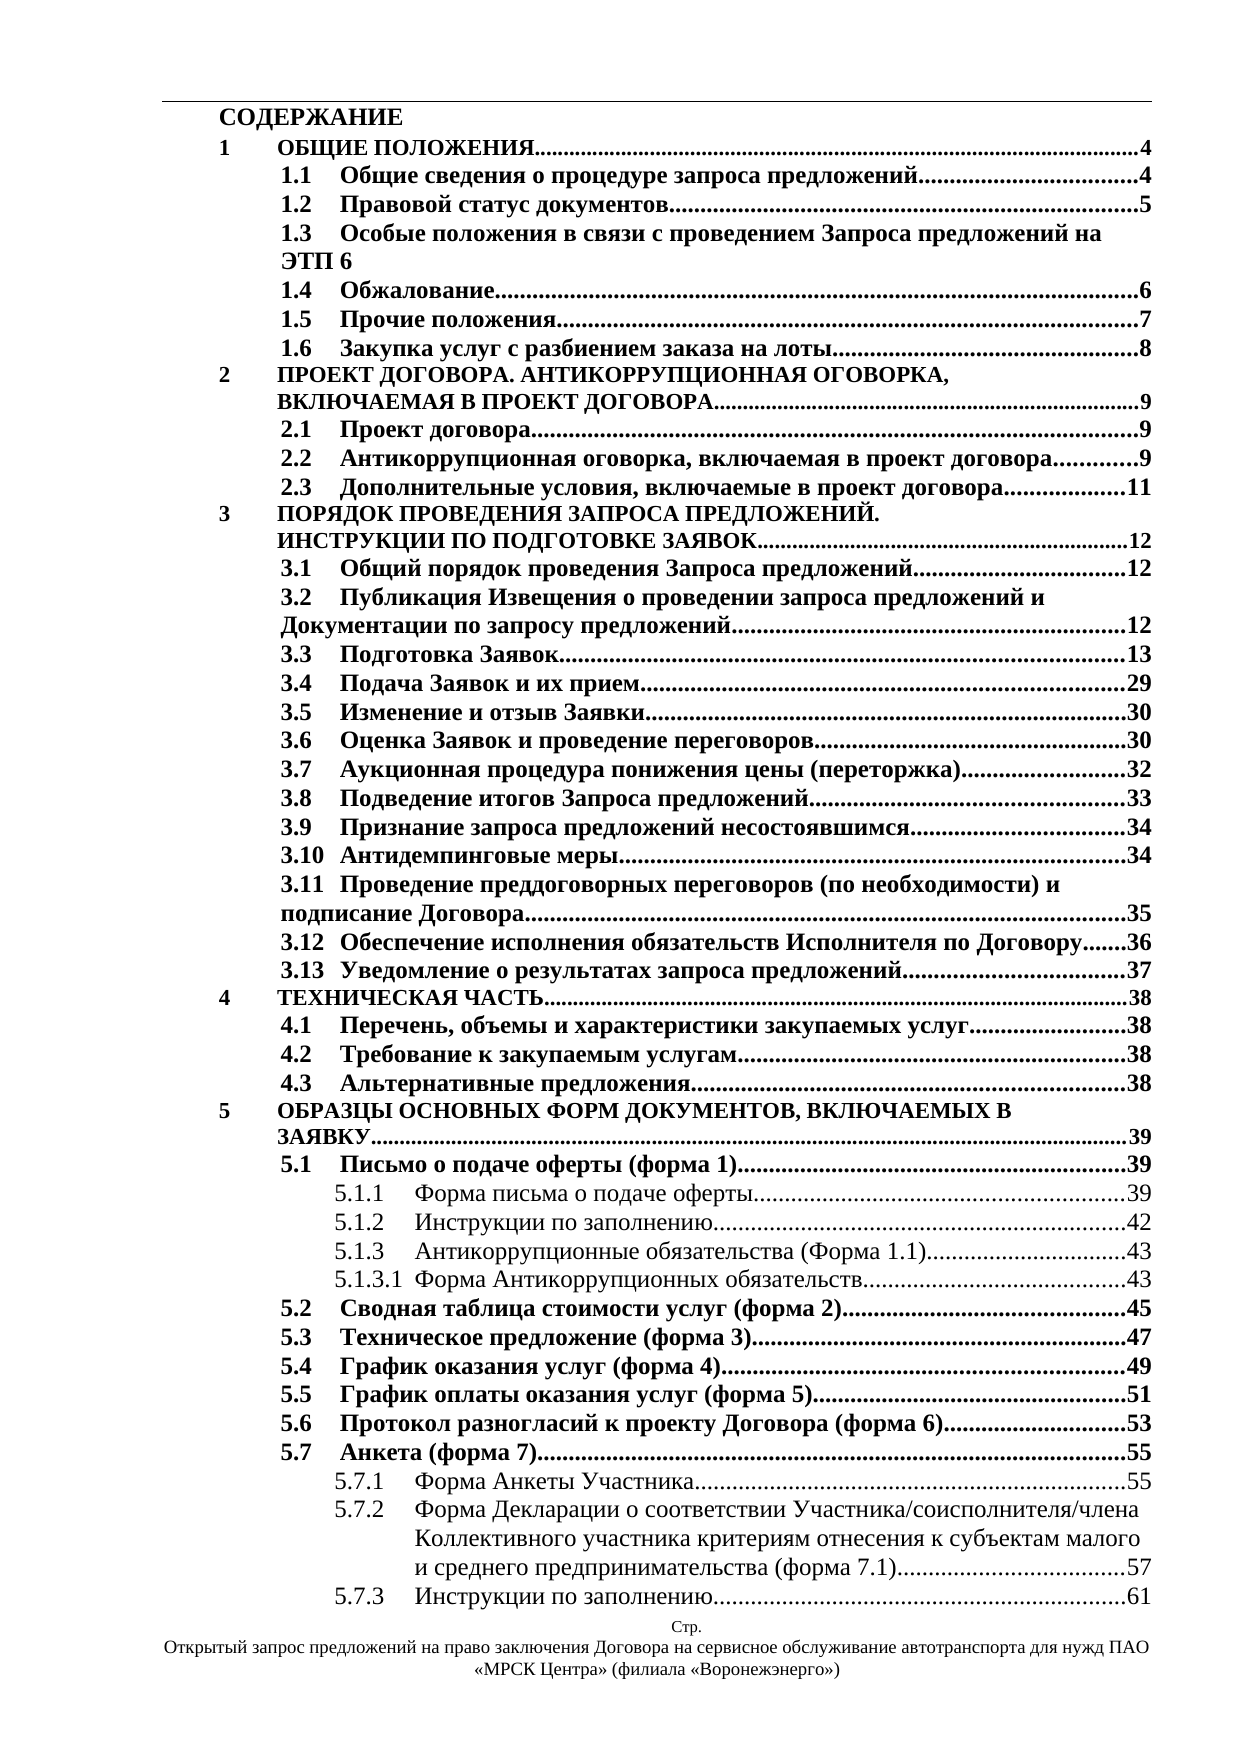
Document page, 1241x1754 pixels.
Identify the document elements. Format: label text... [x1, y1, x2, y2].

text 2.2 Антикоррупционная оговорка, включаемая в проект договора 9 [280, 443, 1133, 472]
text 1.5 Прочие положения 7 [280, 304, 1133, 333]
text 3.8 Подведение итогов Запроса предложений 33 [280, 783, 1133, 812]
text 4.2 Требование к закупаемым услугам 38 [280, 1039, 1133, 1068]
text 2.3 Дополнительные условия, включаемые в проект договора 11 [280, 472, 1133, 500]
text 1.1 Общие сведения о процедуре запроса предложений 4 [280, 160, 1133, 189]
text 5.3 Техническое предложение (форма 3) 47 [280, 1322, 1133, 1351]
text 5.1.3 Антикоррупционные обязательства (Форма 1.1). 43 [334, 1236, 1144, 1264]
text 1.2 Правовой статус документов 5 [280, 189, 1133, 218]
text СОДЕРЖАНИЕ [218, 102, 938, 131]
text 3.5 Изменение и отзыв Заявки 30 [280, 697, 1133, 726]
text 5.2 Сводная таблица стоимости услуг (форма 2) 45 [280, 1293, 1133, 1322]
text 5.7.2 Форма Декларации о соответствии Участника/соисполнителя/члена Коллективного участника критериям отнесения к субъектам малого и среднего предпринимательства (форма 7.1) 57 [334, 1494, 1144, 1581]
text 3.2 Публикация Извещения о проведении запроса предложений и Документации по запросу предложений 12 [280, 582, 1133, 639]
text 2.1 Проект договора 9 [280, 414, 1133, 443]
text 5.1.3.1 Форма Антикоррупционных обязательств 43 [334, 1264, 1144, 1293]
text 2 Проект Договора. Антикоррупционная оговорка, включаемая в проект договора 9 [218, 361, 1033, 414]
text 5.5 График оплаты оказания услуг (форма 5) 51 [280, 1379, 1133, 1408]
text 1.4 Обжалование 6 [280, 275, 1133, 304]
text 5 Образцы основных форм документов, включаемых в Заявку 39 [218, 1097, 1033, 1149]
text 5.1.2 Инструкции по заполнению 42 [334, 1207, 1144, 1236]
text 3.12 Обеспечение исполнения обязательств Исполнителя по Договору 36 [280, 927, 1133, 956]
text 1.3 Особые положения в связи с проведением Запроса предложений на ЭТП 6 [280, 218, 1133, 275]
text 3.10 Антидемпинговые меры 34 [280, 841, 1133, 869]
text 5.1.1 Форма письма о подаче оферты 39 [334, 1178, 1144, 1207]
text 3.9 Признание запроса предложений несостоявшимся 34 [280, 812, 1133, 841]
text 5.7.3 Инструкции по заполнению 61 [334, 1581, 1144, 1609]
text 4.1 Перечень, объемы и характеристики закупаемых услуг 38 [280, 1011, 1133, 1039]
text 3.1 Общий порядок проведения Запроса предложений 12 [280, 553, 1133, 582]
text 3.3 Подготовка Заявок 13 [280, 639, 1133, 668]
text 1 Общие положения 4 [218, 134, 1033, 160]
text 5.1 Письмо о подаче оферты (форма 1) 39 [280, 1149, 1133, 1178]
text 3.7 Аукционная процедура понижения цены (переторжка) 32 [280, 754, 1133, 783]
text 3.6 Оценка Заявок и проведение переговоров 30 [280, 726, 1133, 754]
text 5.4 График оказания услуг (форма 4) 49 [280, 1351, 1133, 1379]
text 3 Порядок проведения Запроса предложений. Инструкции по подготовке Заявок 12 [218, 500, 1033, 553]
text 4.3 Альтернативные предложения 38 [280, 1068, 1133, 1097]
text 4 Техническая часть 38 [218, 984, 1033, 1011]
text 5.7 Анкета (форма 7) 55 [280, 1437, 1133, 1466]
text 3.11 Проведение преддоговорных переговоров (по необходимости) и подписание Договора 35 [280, 869, 1133, 927]
text 1.6 Закупка услуг с разбиением заказа на лоты 8 [280, 333, 1133, 361]
text 5.6 Протокол разногласий к проекту Договора (форма 6) 53 [280, 1408, 1133, 1437]
text 3.13 Уведомление о результатах запроса предложений 37 [280, 956, 1133, 984]
text 3.4 Подача Заявок и их прием 29 [280, 668, 1133, 697]
text 5.7.1 Форма Анкеты Участника 55 [334, 1466, 1144, 1494]
